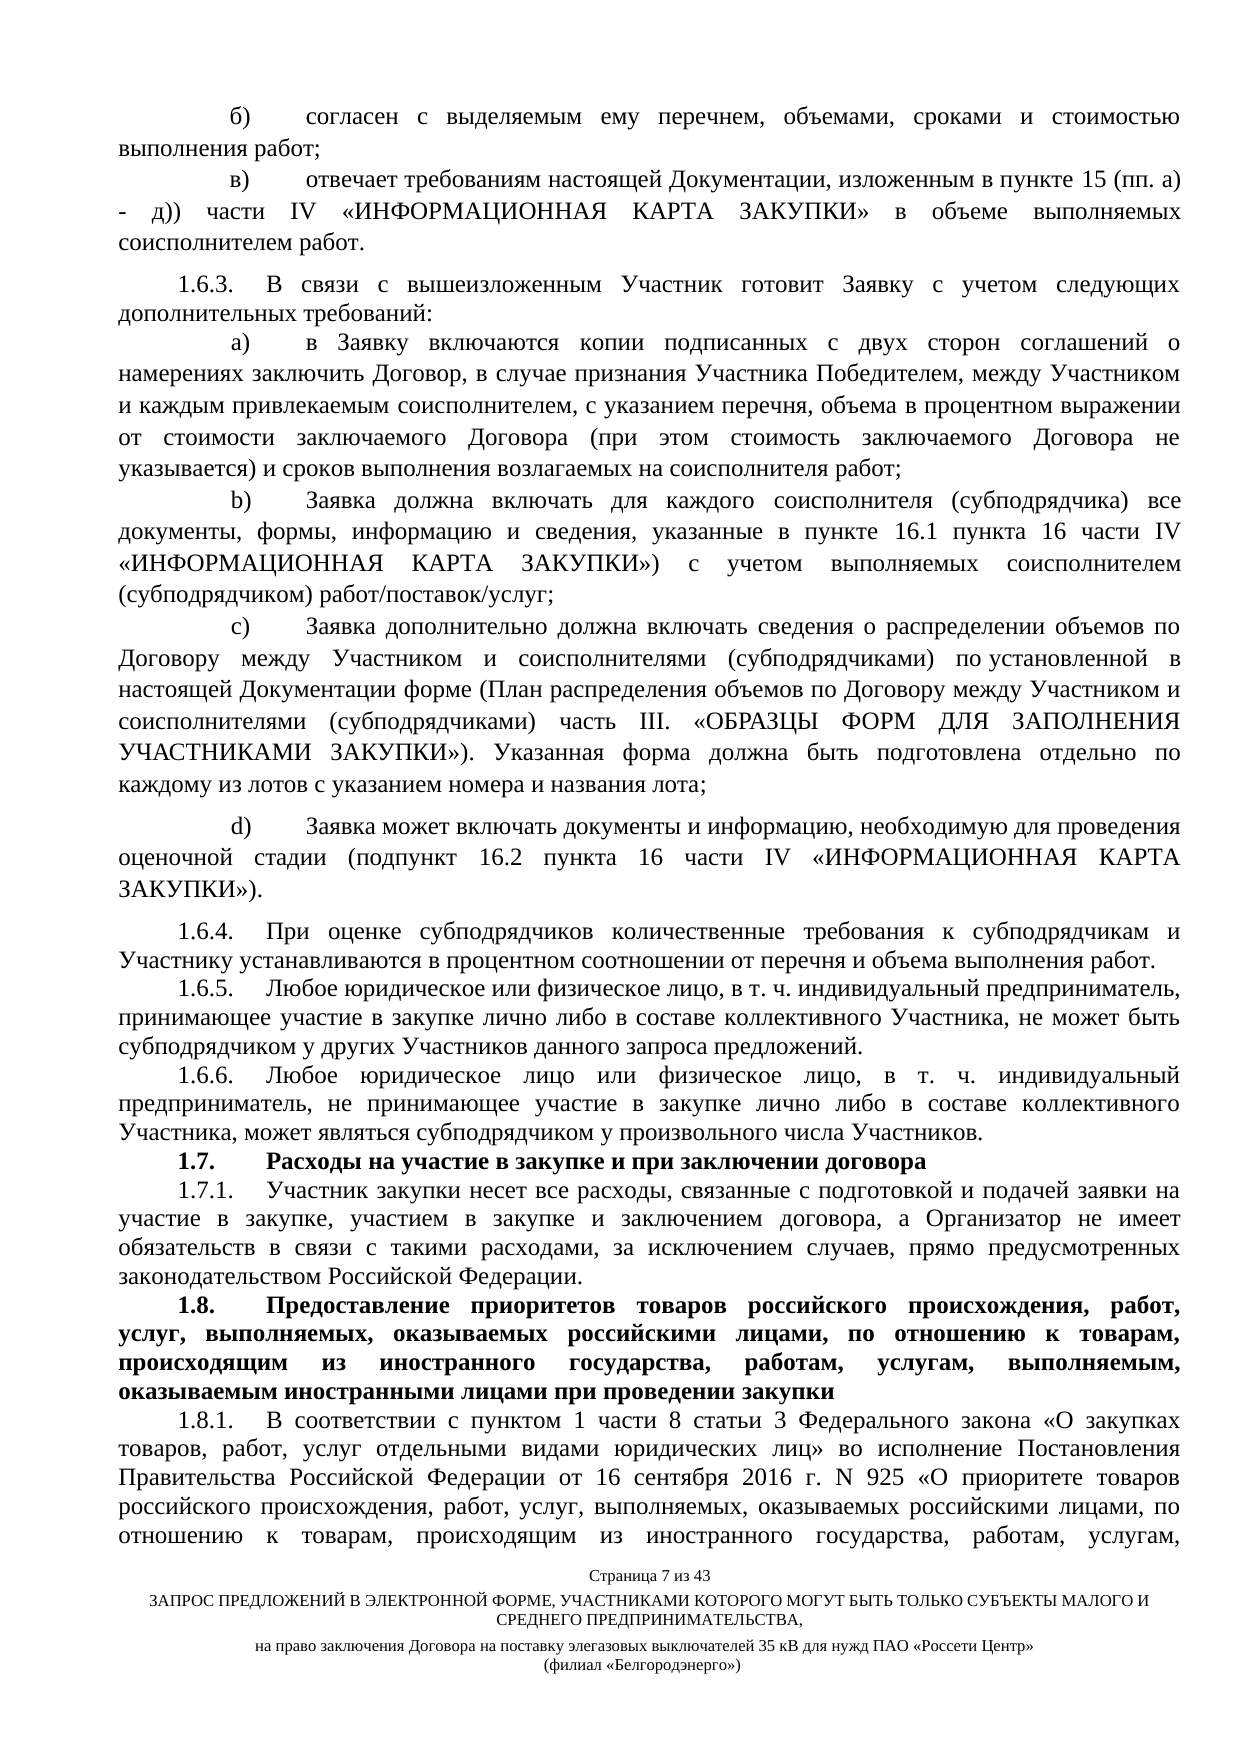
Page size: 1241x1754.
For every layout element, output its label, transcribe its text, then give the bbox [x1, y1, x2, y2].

subtitle В связи с вышеизложенным Участник готовит Заявку с учетом следующих дополнительных требований: [118, 269, 1181, 327]
subtitle При оценке субподрядчиков количественные требования к субподрядчикам и Участнику устанавливаются в процентном соотношении от перечня и объема выполнения работ. [118, 916, 1181, 973]
list согласен с выделяемым ему перечнем, объемами, сроками и стоимостью выполнения работ; [118, 101, 1181, 162]
list Заявка должна включать для каждого соисполнителя (субподрядчика) все документы, формы, информацию и сведения, указанные в пункте 16.1 пункта 16 части IV «ИНФОРМАЦИОННАЯ КАРТА ЗАКУПКИ») с учетом выполняемых соисполнителем (субподрядчиком) работ/поставок/услуг; [118, 485, 1181, 608]
subtitle Расходы на участие в закупке и при заключении договора [118, 1146, 1181, 1175]
list в Заявку включаются копии подписанных с двух сторон соглашений о намерениях заключить Договор, в случае признания Участника Победителем, между Участником и каждым привлекаемым соисполнителем, с указанием перечня, объема в процентном выражении от стоимости заключаемого Договора (при этом стоимость заключаемого Договора не указывается) и сроков выполнения возлагаемых на соисполнителя работ; [118, 327, 1181, 482]
list Заявка дополнительно должна включать сведения о распределении объемов по Договору между Участником и соисполнителями (субподрядчиками) по установленной в настоящей Документации форме (План распределения объемов по Договору между Участником и соисполнителями (субподрядчиками) часть III. «ОБРАЗЦЫ ФОРМ ДЛЯ ЗАПОЛНЕНИЯ УЧАСТНИКАМИ ЗАКУПКИ»). Указанная форма должна быть подготовлена отдельно по каждому из лотов с указанием номера и названия лота; [118, 611, 1181, 798]
list отвечает требованиям настоящей Документации, изложенным в пункте 15 (пп. а) - д)) части IV «ИНФОРМАЦИОННАЯ КАРТА ЗАКУПКИ» в объеме выполняемых соисполнителем работ. [118, 164, 1181, 256]
subtitle Любое юридическое или физическое лицо, в т. ч. индивидуальный предприниматель, принимающее участие в закупке лично либо в составе коллективного Участника, не может быть субподрядчиком у других Участников данного запроса предложений. [118, 973, 1181, 1060]
list Заявка может включать документы и информацию, необходимую для проведения оценочной стадии (подпункт 16.2 пункта 16 части IV «ИНФОРМАЦИОННАЯ КАРТА ЗАКУПКИ»). [118, 811, 1181, 903]
subtitle Участник закупки несет все расходы, связанные с подготовкой и подачей заявки на участие в закупке, участием в закупке и заключением договора, а Организатор не имеет обязательств в связи с такими расходами, за исключением случаев, прямо предусмотренных законодательством Российской Федерации. [118, 1175, 1181, 1290]
subtitle Любое юридическое лицо или физическое лицо, в т. ч. индивидуальный предприниматель, не принимающее участие в закупке лично либо в составе коллективного Участника, может являться субподрядчиком у произвольного числа Участников. [118, 1060, 1181, 1146]
subtitle Предоставление приоритетов товаров российского происхождения, работ, услуг, выполняемых, оказываемых российскими лицами, по отношению к товарам, происходящим из иностранного государства, работам, услугам, выполняемым, оказываемым иностранными лицами при проведении закупки [118, 1290, 1181, 1405]
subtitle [118, 1405, 1181, 1548]
